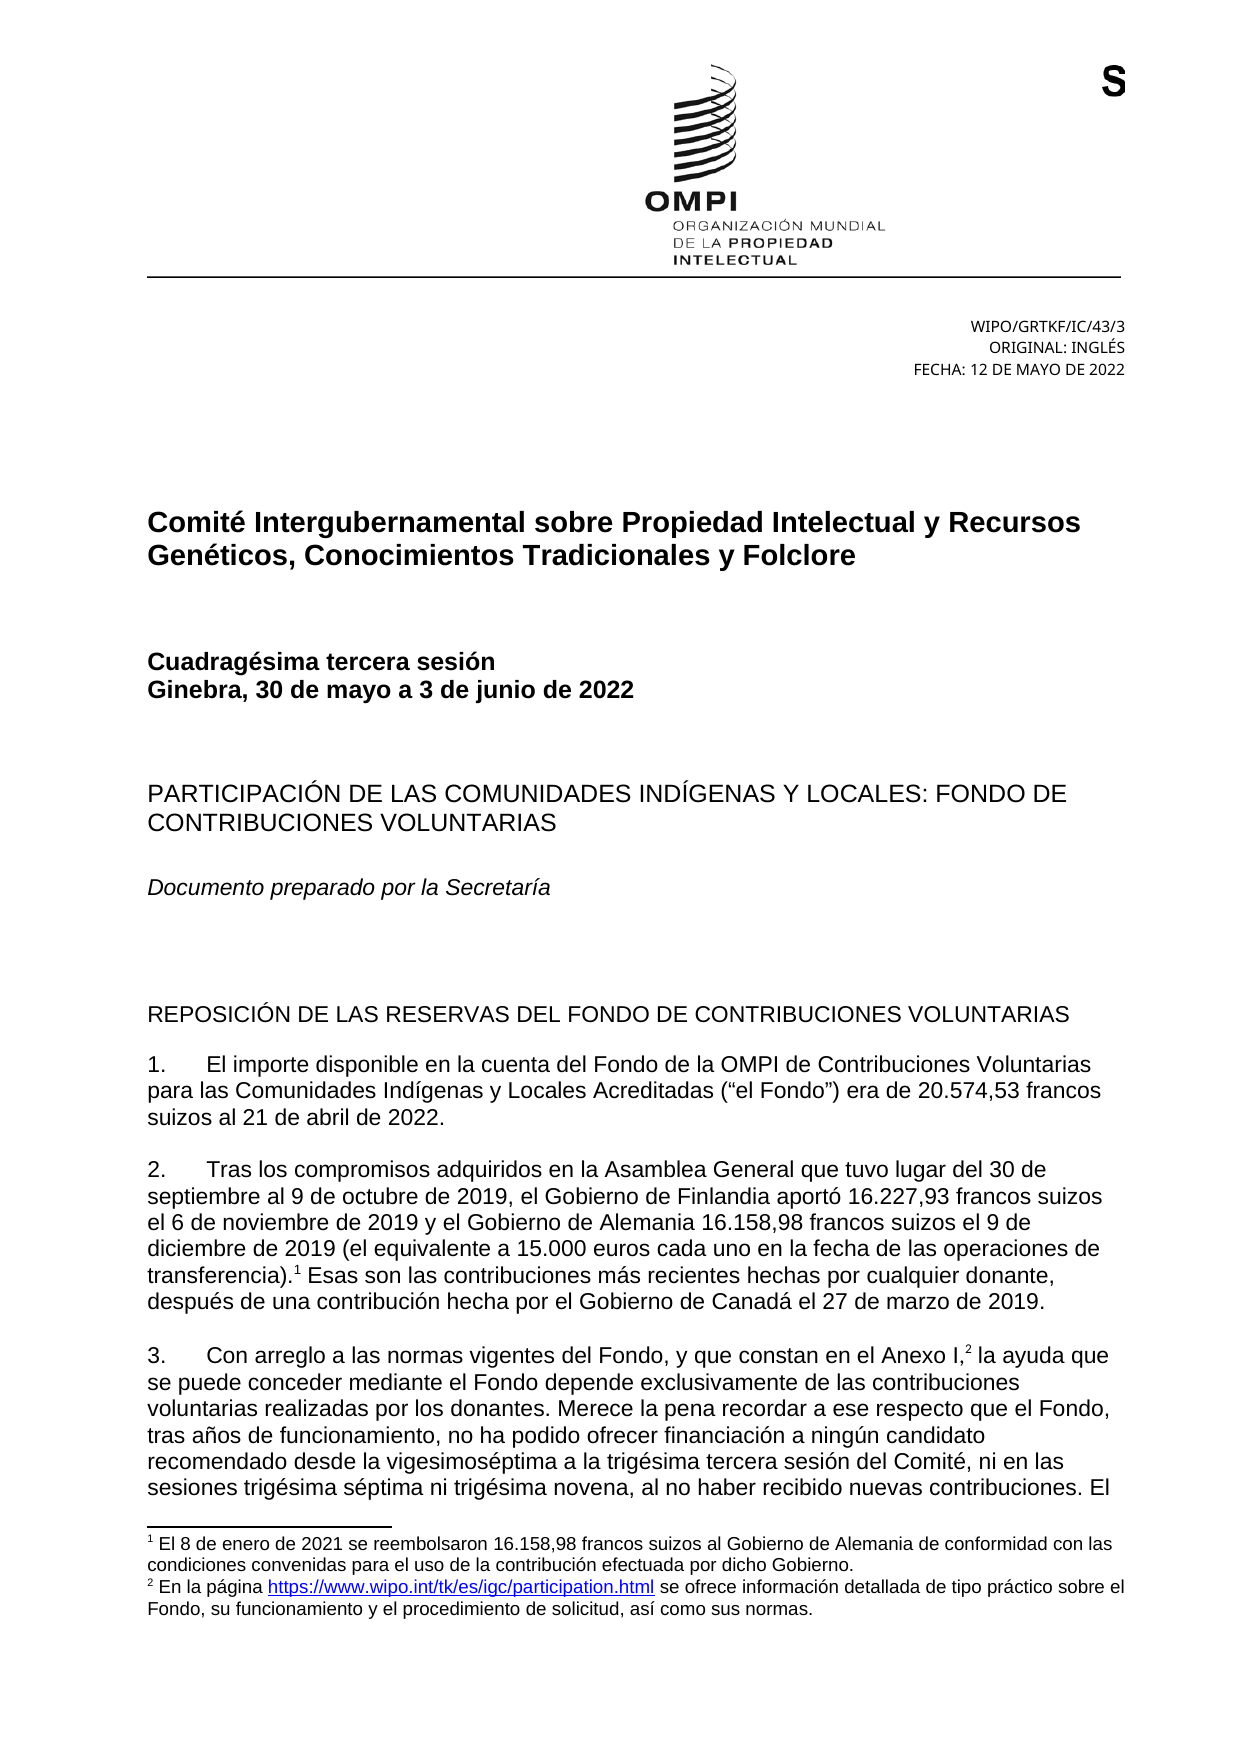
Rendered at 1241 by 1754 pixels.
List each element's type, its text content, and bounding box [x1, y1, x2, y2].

text Cuadragésima tercera sesión [147, 647, 1125, 676]
text REPOSICIÓN DE LAS reservas del fondo de contribuciones voluntarias [147, 1001, 1125, 1027]
text ORIGINAL: inglés [147, 337, 1125, 358]
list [147, 1341, 1125, 1501]
picture [630, 58, 1125, 278]
text Documento preparado por la Secretaría [147, 874, 1125, 901]
text FECHA: 12 de mayo de 2022 [147, 358, 1125, 380]
text Comité Intergubernamental sobre Propiedad Intelectual y Recursos Genéticos, Conocimientos Tradicionales y Folclore [147, 505, 1125, 572]
list El importe disponible en la cuenta del Fondo de la OMPI de Contribuciones Voluntarias para las Comunidades Indígenas y Locales Acreditadas (“el Fondo”) era de 20.574,53 francos suizos al 21 de abril de 2022. [147, 1051, 1125, 1130]
text Ginebra, 30 de mayo a 3 de junio de 2022 [147, 676, 1125, 704]
text PARTICIPACIÓN DE LAS COMUNIDADES INDÍGENAS Y LOCALES: FONDO DE CONTRIBUCIONES VOLUNTARIAS [147, 779, 1125, 837]
text WIPO/GRTKF/IC/43/3 [147, 316, 1125, 337]
list Tras los compromisos adquiridos en la Asamblea General que tuvo lugar del 30 de septiembre al 9 de octubre de 2019, el Gobierno de Finlandia aportó 16.227,93 francos suizos el 6 de noviembre de 2019 y el Gobierno de Alemania 16.158,98 francos suizos el 9 de diciembre de 2019 (el equivalente a 15.000 euros cada uno en la fecha de las operaciones de transferencia). Esas son las contribuciones más recientes hechas por cualquier donante, después de una contribución hecha por el Gobierno de Canadá el 27 de marzo de 2019. [147, 1156, 1125, 1314]
